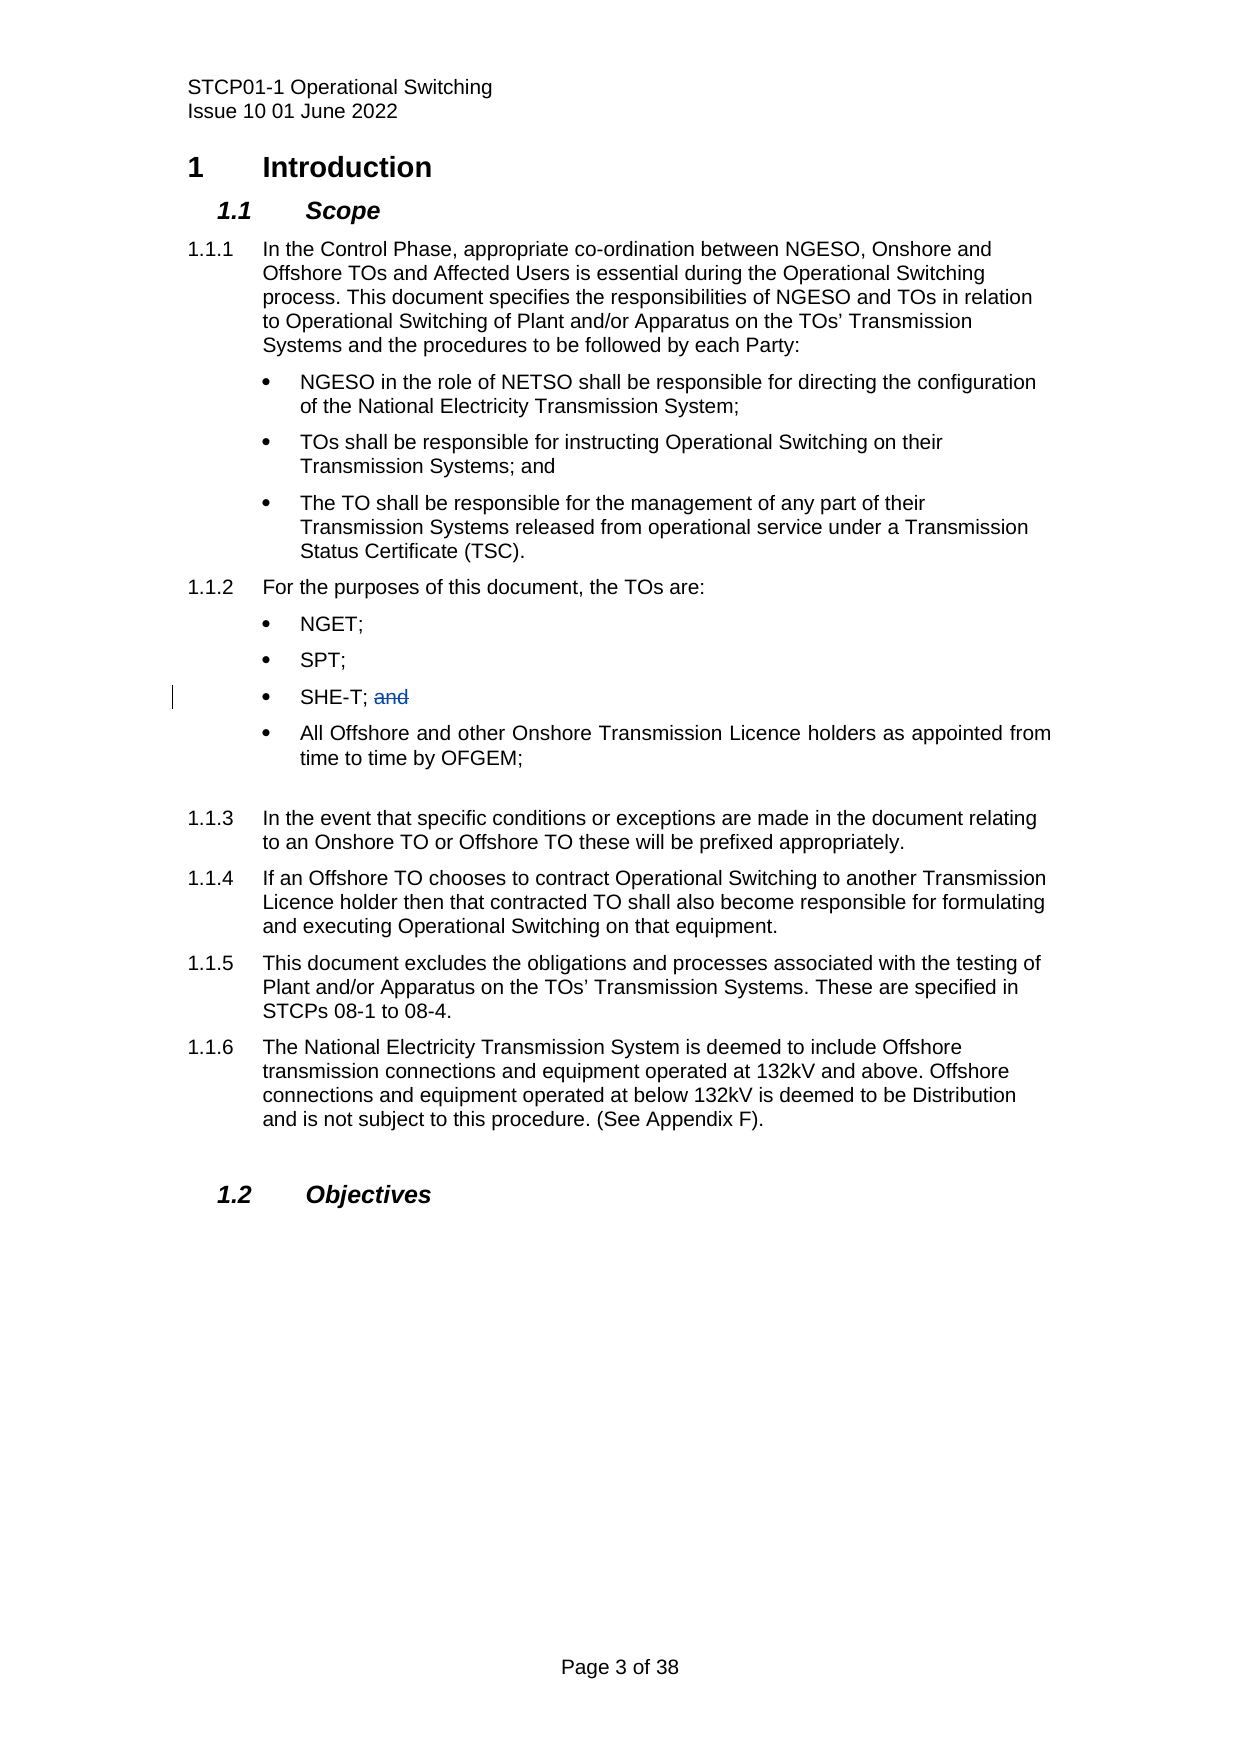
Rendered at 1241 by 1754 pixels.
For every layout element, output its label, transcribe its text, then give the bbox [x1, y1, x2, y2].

subtitle TOs shall be responsible for instructing Operational Switching on their Transmission Systems; and [262, 430, 1053, 478]
subtitle The TO shall be responsible for the management of any part of their Transmission Systems released from operational service under a Transmission Status Certificate (TSC). [262, 491, 1053, 563]
subtitle Introduction [187, 150, 1053, 183]
subtitle 1.1.5 This document excludes the obligations and processes associated with the testing of Plant and/or Apparatus on the TOs’ Transmission Systems. These are specified in STCPs 08-1 to 08-4. [187, 951, 1053, 1022]
subtitle 1.1.1 In the Control Phase, appropriate co-ordination between NGESO, Onshore and Offshore TOs and Affected Users is essential during the Operational Switching process. This document specifies the responsibilities of NGESO and TOs in relation to Operational Switching of Plant and/or Apparatus on the TOs’ Transmission Systems and the procedures to be followed by each Party: [187, 237, 1053, 357]
subtitle SHE-T; [262, 685, 1053, 709]
subtitle NGESO in the role of NETSO shall be responsible for directing the configuration of the National Electricity Transmission System; [262, 369, 1053, 418]
subtitle Objectives [217, 1180, 1053, 1208]
subtitle 1.1.3 In the event that specific conditions or exceptions are made in the document relating to an Onshore TO or Offshore TO these will be prefixed appropriately. [187, 806, 1053, 854]
subtitle Scope [217, 196, 1053, 225]
subtitle SPT; [262, 648, 1053, 672]
subtitle 1.1.6 The National Electricity Transmission System is deemed to include Offshore transmission connections and equipment operated at 132kV and above. Offshore connections and equipment operated at below 132kV is deemed to be Distribution and is not subject to this procedure. (See Appendix F). [187, 1035, 1053, 1131]
subtitle 1.1.2 For the purposes of this document, the TOs are: [187, 575, 1053, 599]
subtitle 1.1.4 If an Offshore TO chooses to contract Operational Switching to another Transmission Licence holder then that contracted TO shall also become responsible for formulating and executing Operational Switching on that equipment. [187, 866, 1053, 938]
subtitle NGET; [262, 612, 1053, 636]
subtitle All Offshore and other Onshore Transmission Licence holders as appointed from time to time by OFGEM; [262, 721, 1053, 769]
